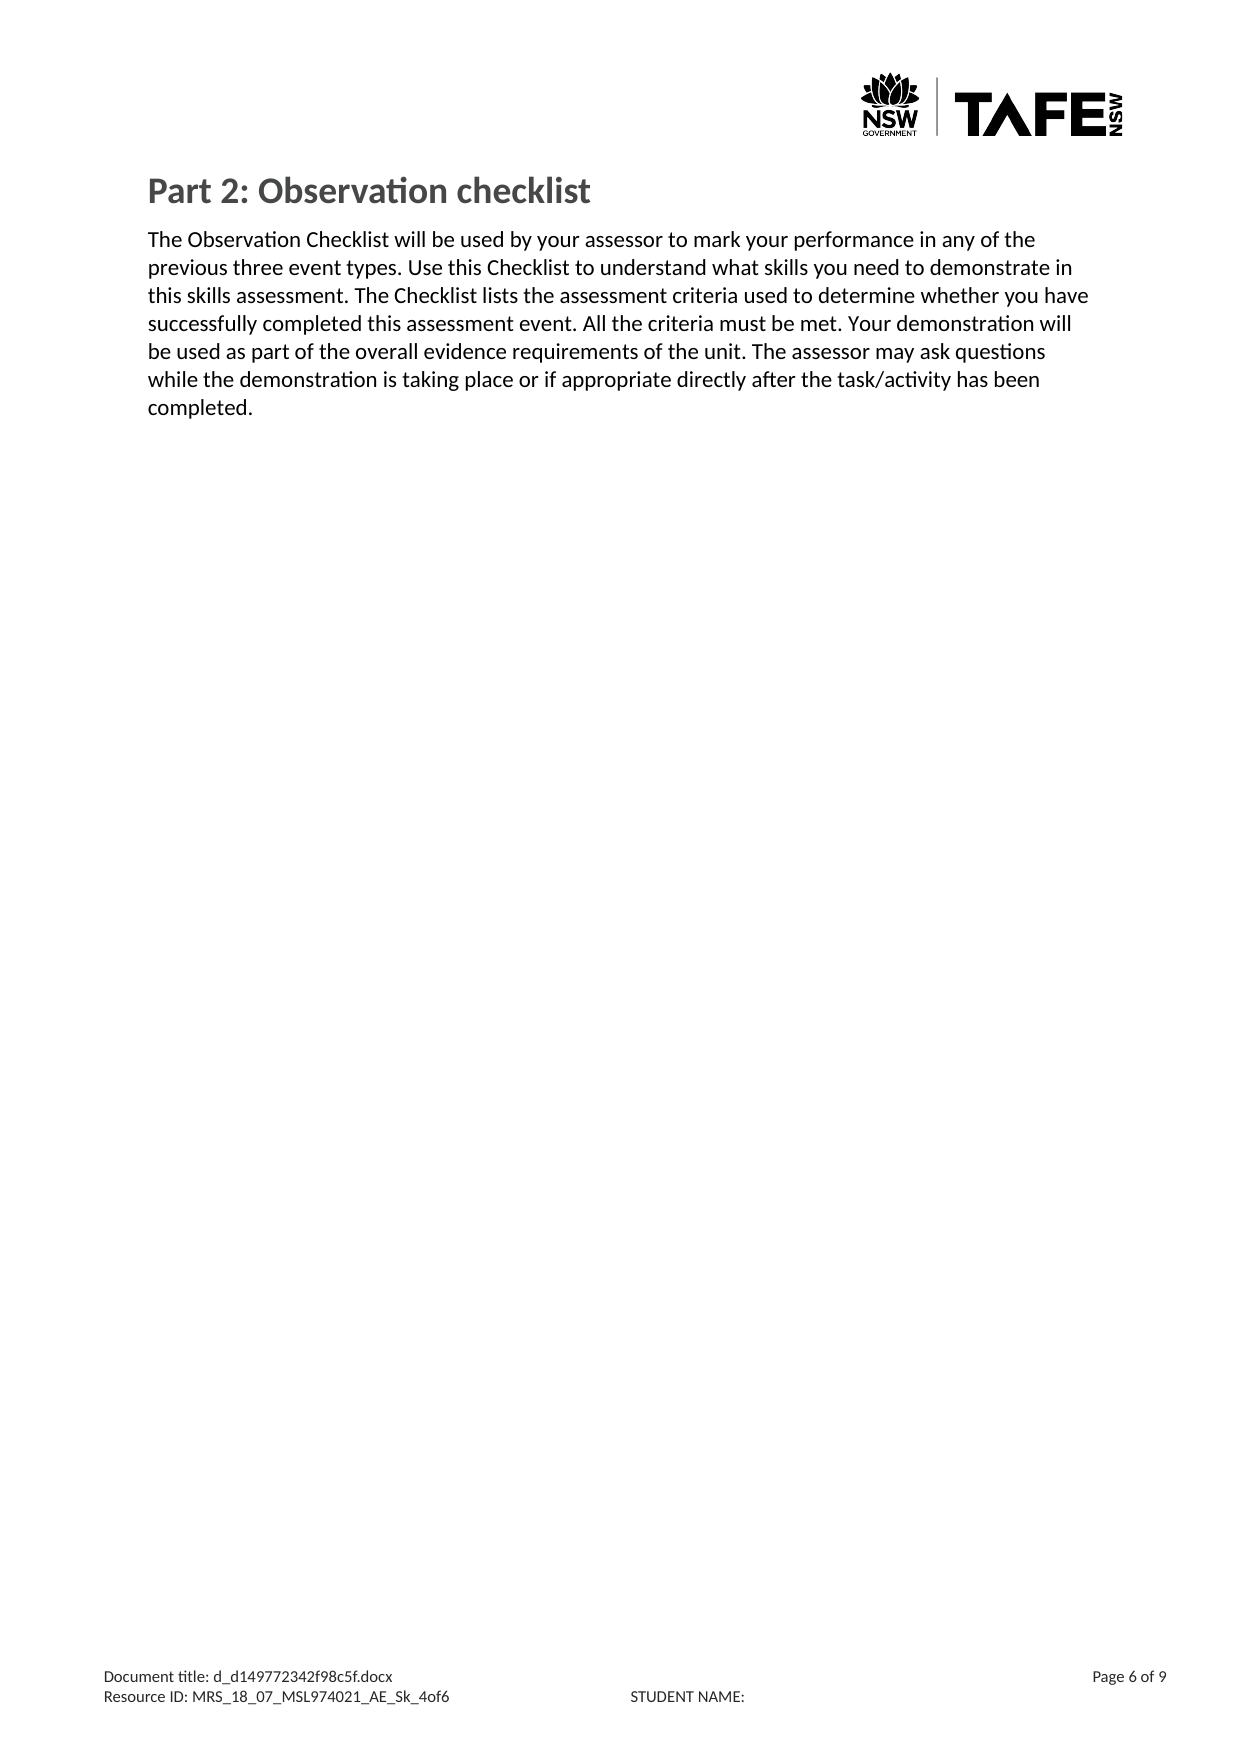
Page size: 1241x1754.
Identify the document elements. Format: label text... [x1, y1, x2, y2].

subtitle Part 2: Observation checklist [148, 167, 1092, 212]
text The Observation Checklist will be used by your assessor to mark your performance in any of the previous three event types. Use this Checklist to understand what skills you need to demonstrate in this skills assessment. The Checklist lists the assessment criteria used to determine whether you have successfully completed this assessment event. All the criteria must be met. Your demonstration will be used as part of the overall evidence requirements of the unit. The assessor may ask questions while the demonstration is taking place or if appropriate directly after the task/activity has been completed. [148, 225, 1092, 421]
picture [861, 71, 1123, 137]
